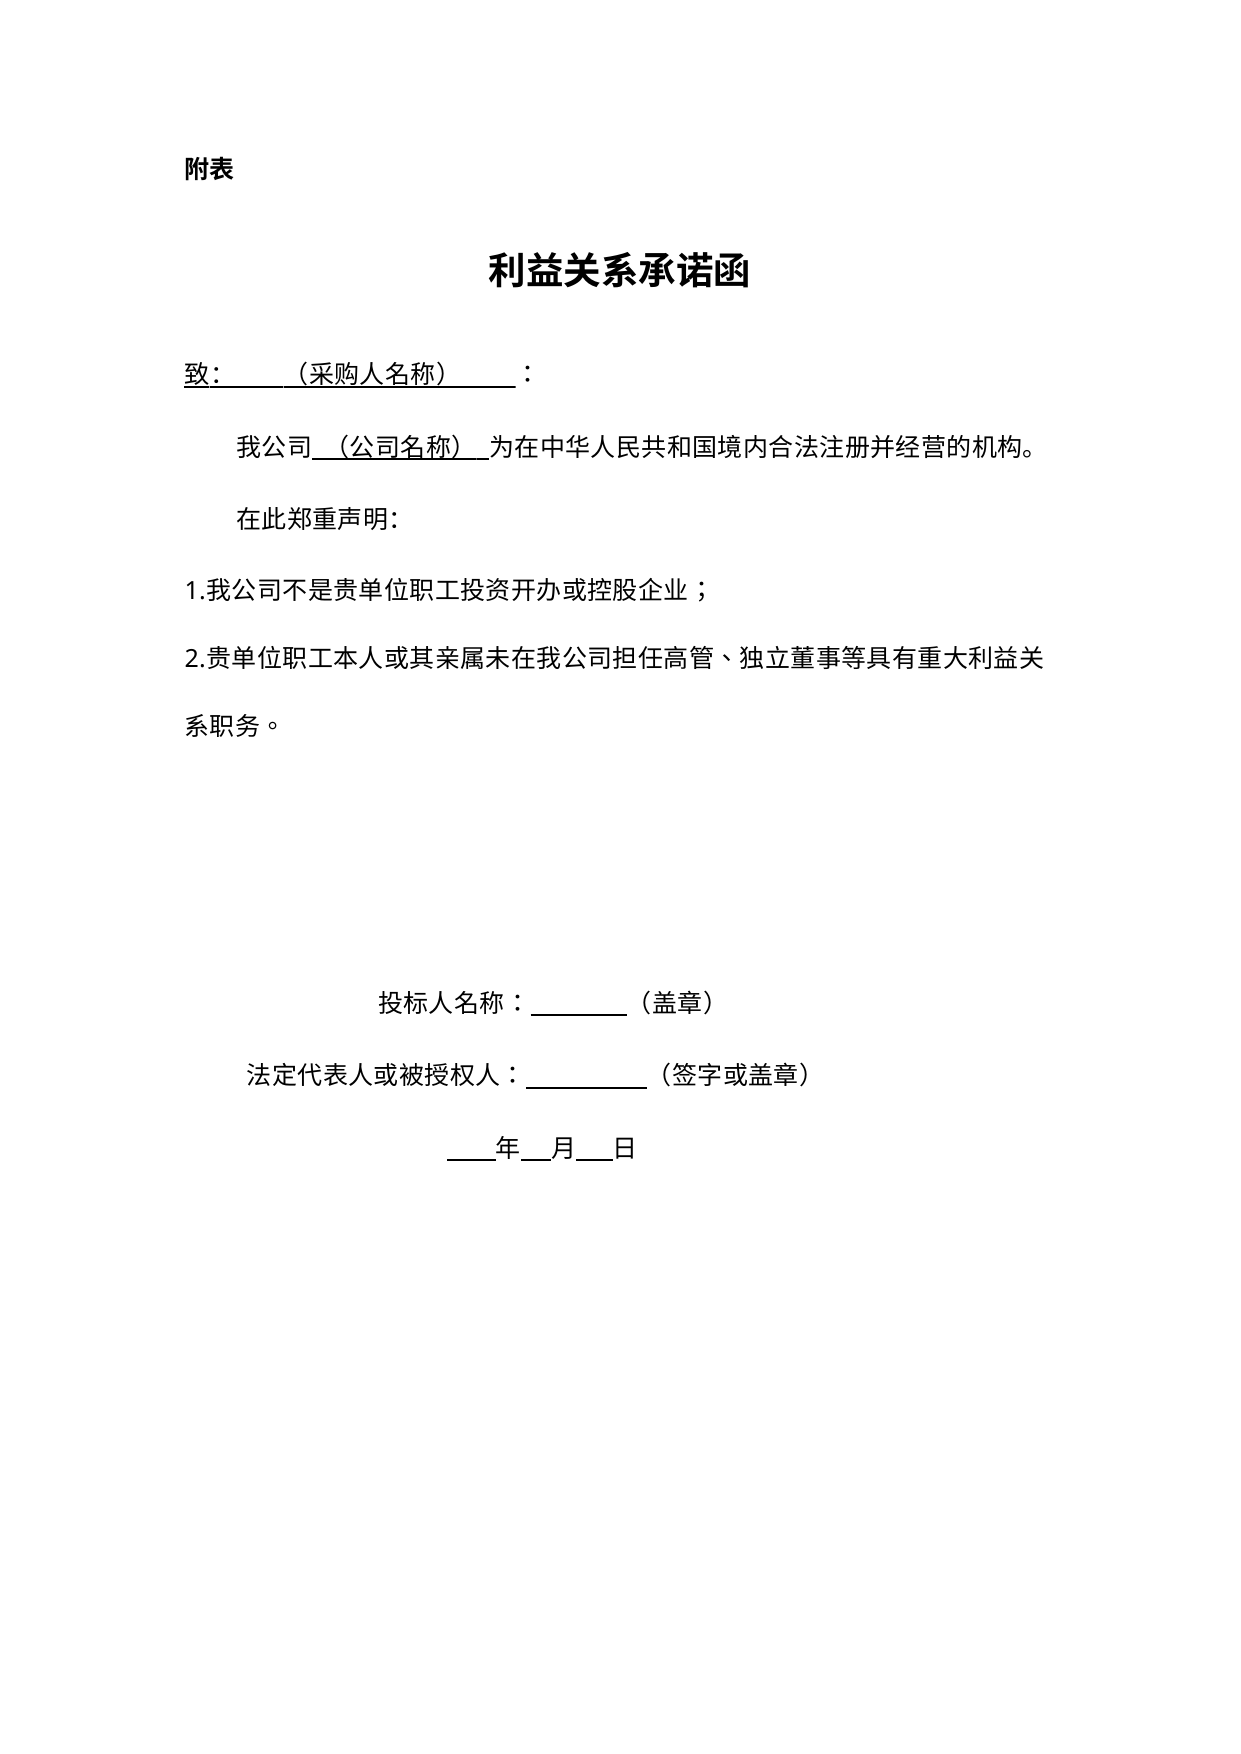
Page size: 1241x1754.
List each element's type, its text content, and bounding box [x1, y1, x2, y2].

text 1.我公司不是贵单位职工投资开办或控股企业； 2.贵单位职工本人或其亲属未在我公司担任高管、独立董事等具有重大利益关系职务。 投标人名称： （盖章） 法定代表人或被授权人： （签字或盖章） 年 月 日 [184, 572, 1055, 1164]
text 附表 [184, 149, 1055, 211]
text 致： （采购人名称） ： 我公司 （公司名称） 为在中华人民共和国境内合法注册并经营的机构。在此郑重声明： [184, 355, 1055, 536]
text 利益关系承诺函 [184, 244, 1055, 321]
